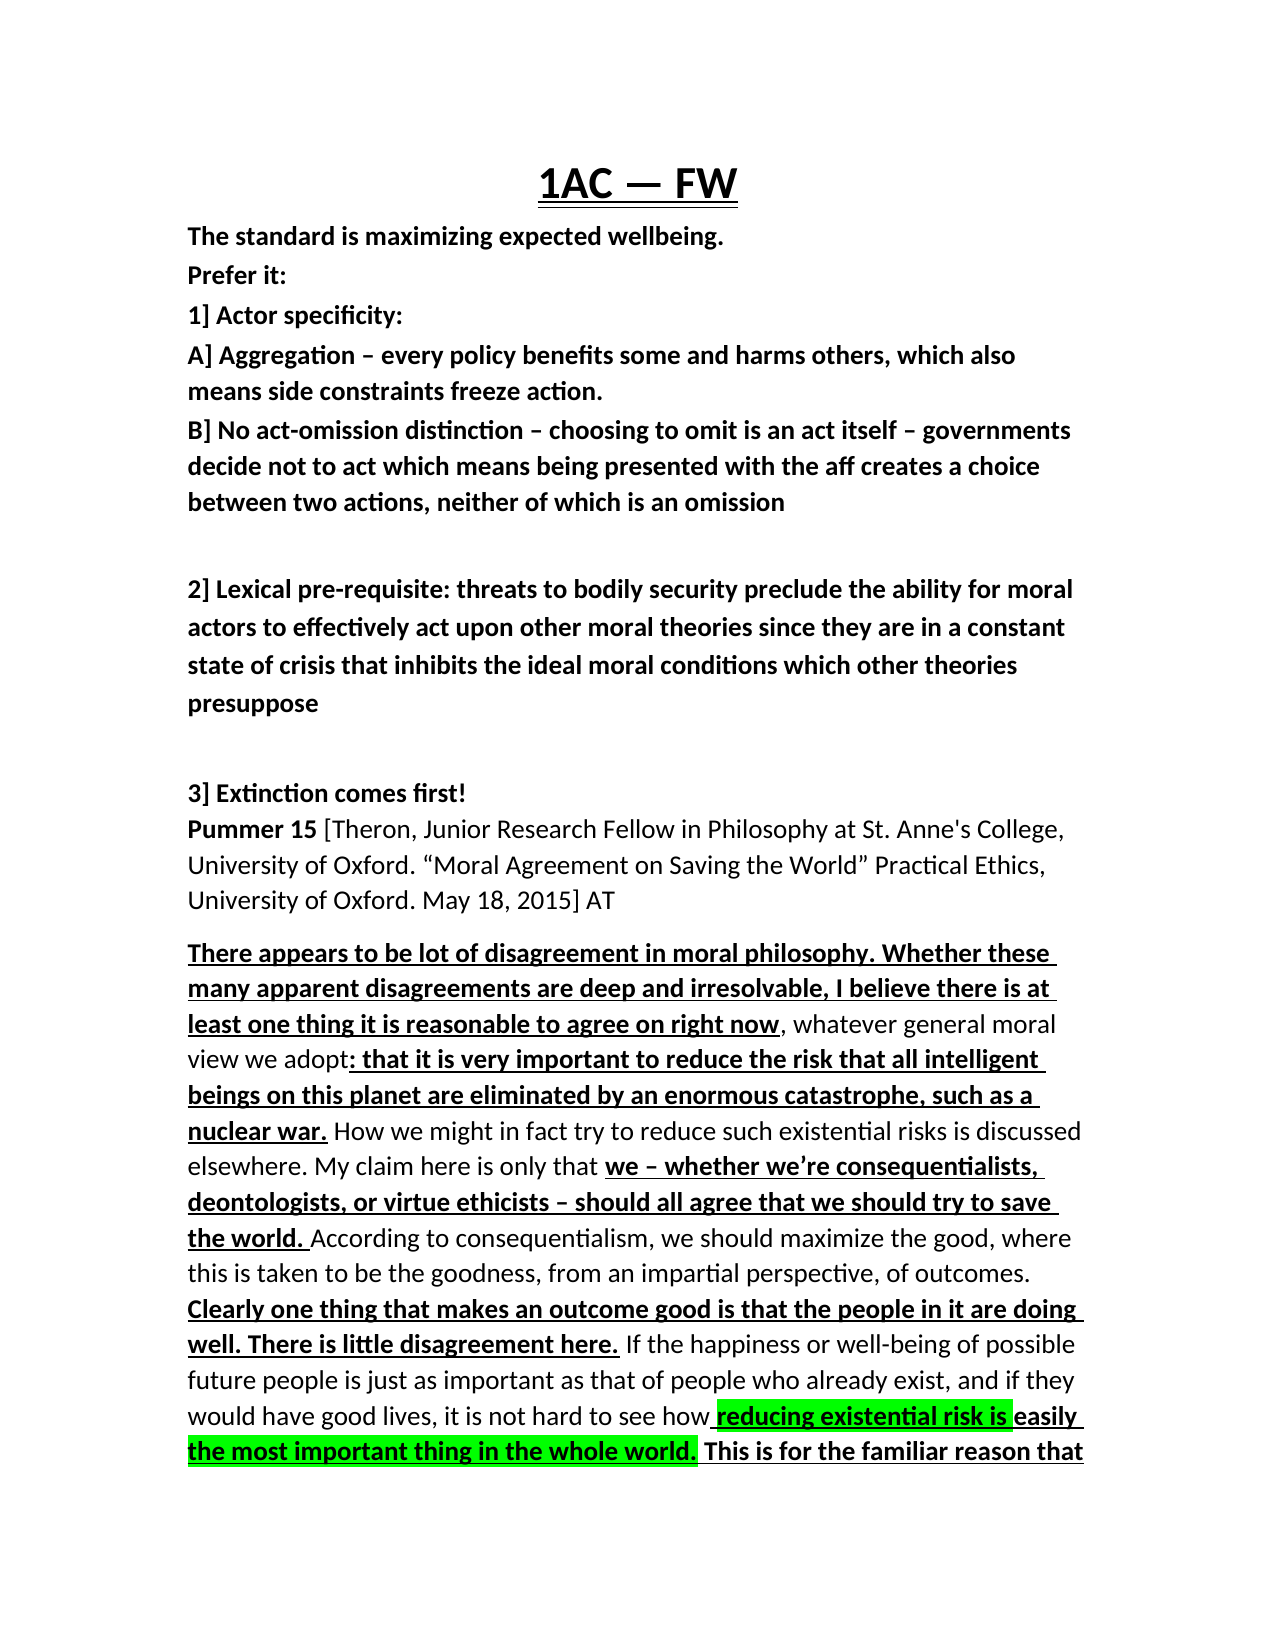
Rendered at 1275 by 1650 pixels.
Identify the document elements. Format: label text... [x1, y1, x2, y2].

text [187, 936, 1087, 1467]
subtitle 2] Lexical pre-requisite: threats to bodily security preclude the ability for moral actors to effectively act upon other moral theories since they are in a constant state of crisis that inhibits the ideal moral conditions which other theories presuppose [187, 573, 1087, 719]
subtitle 1AC — FW [187, 154, 1087, 210]
subtitle B] No act-omission distinction – choosing to omit is an act itself – governments decide not to act which means being presented with the aff creates a choice between two actions, neither of which is an omission [187, 413, 1087, 518]
subtitle 1] Actor specificity: [187, 298, 1087, 331]
subtitle Prefer it: [187, 258, 1087, 291]
subtitle A] Aggregation – every policy benefits some and harms others, which also means side constraints freeze action. [187, 338, 1087, 407]
subtitle The standard is maximizing expected wellbeing. [187, 219, 1087, 252]
subtitle 3] Extinction comes first! [187, 777, 1087, 809]
text Pummer 15 [Theron, Junior Research Fellow in Philosophy at St. Anne's College, University of Oxford. “Moral Agreement on Saving the World” Practical Ethics, University of Oxford. May 18, 2015] AT [187, 812, 1087, 916]
